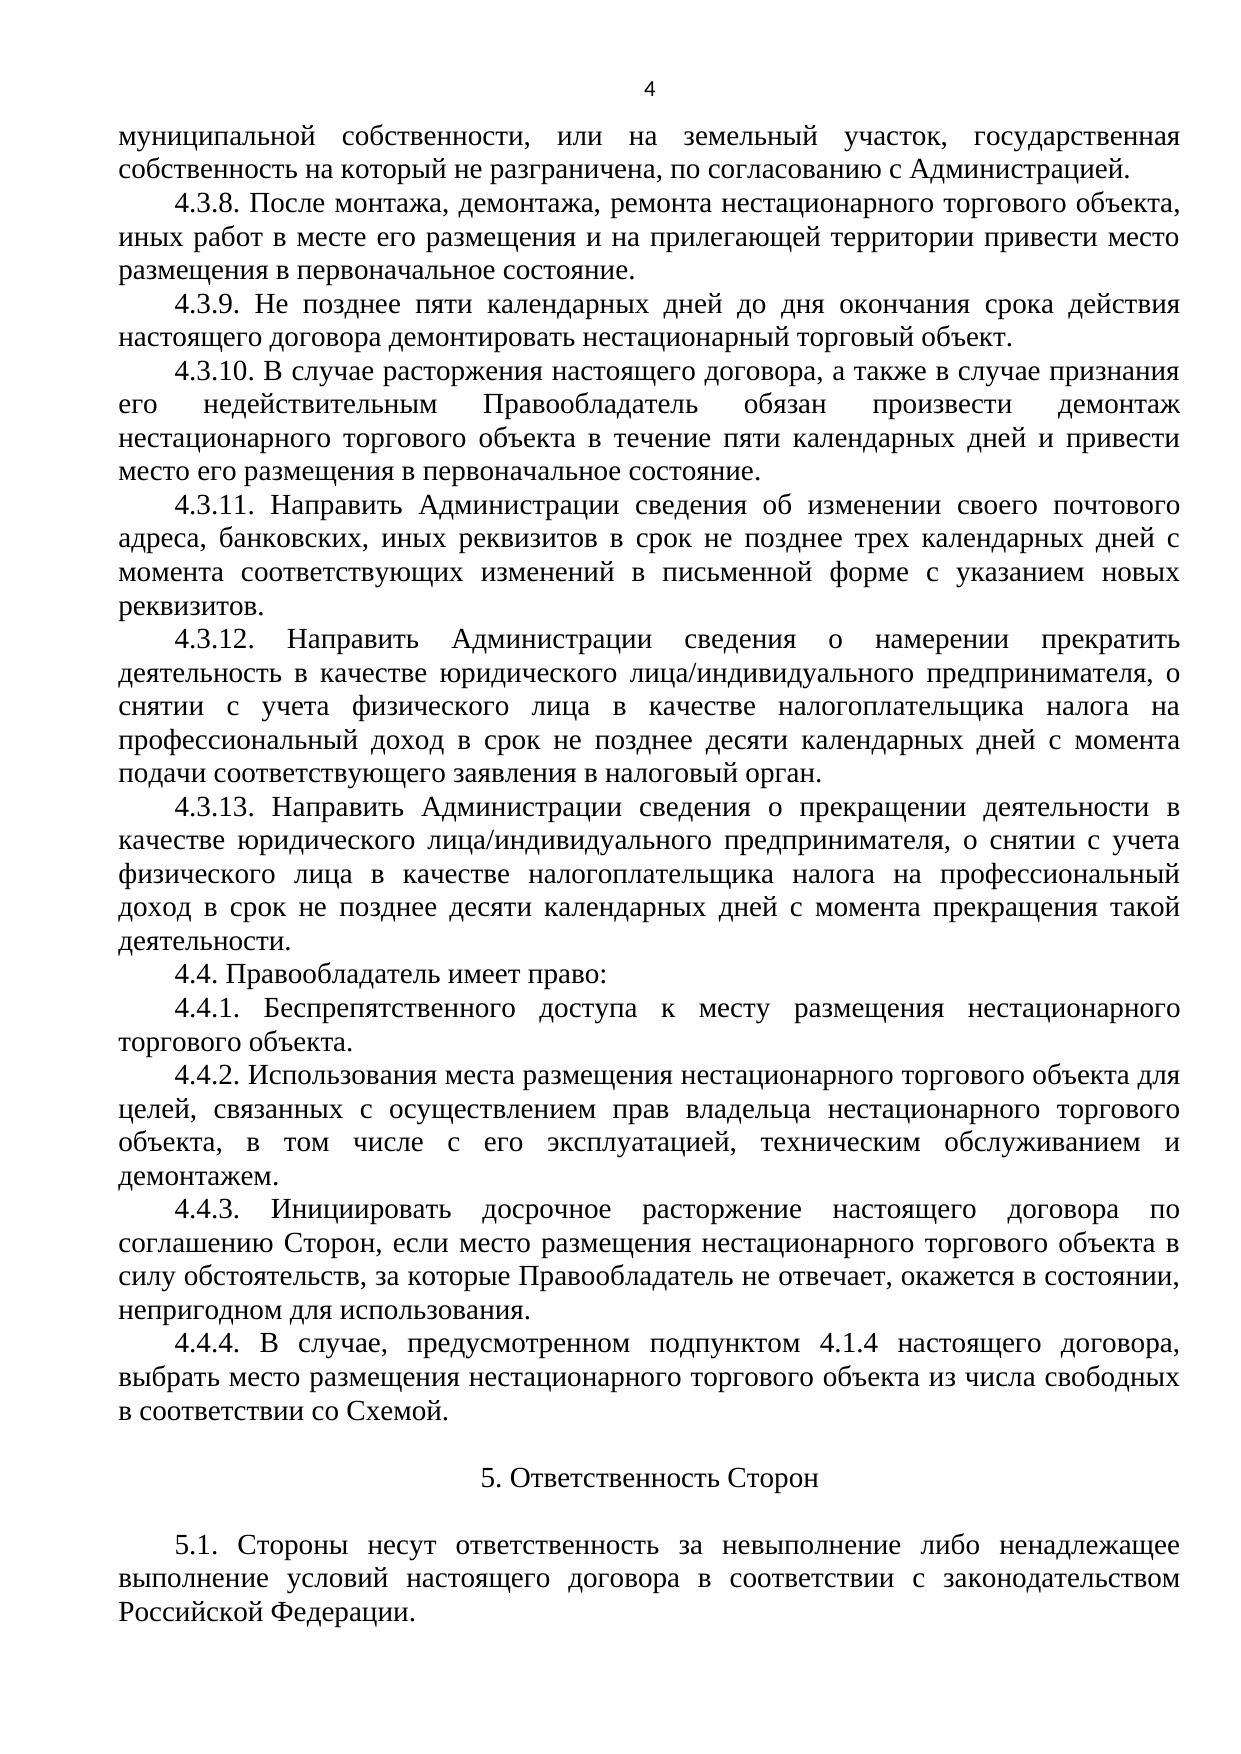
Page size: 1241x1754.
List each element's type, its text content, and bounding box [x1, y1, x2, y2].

text 4.4.2. Использования места размещения нестационарного торгового объекта для целей, связанных с осуществлением прав владельца нестационарного торгового объекта, в том числе с его эксплуатацией, техническим обслуживанием и демонтажем. [118, 1057, 1181, 1191]
text 4.3.9. Не позднее пяти календарных дней до дня окончания срока действия настоящего договора демонтировать нестационарный торговый объект. [118, 286, 1181, 353]
text 5.1. Стороны несут ответственность за невыполнение либо ненадлежащее выполнение условий настоящего договора в соответствии с законодательством Российской Федерации. [118, 1527, 1181, 1627]
text 4.4.1. Беспрепятственного доступа к месту размещения нестационарного торгового объекта. [118, 990, 1181, 1057]
text 5. Ответственность Сторон [118, 1460, 1181, 1493]
text 4.3.8. После монтажа, демонтажа, ремонта нестационарного торгового объекта, иных работ в месте его размещения и на прилегающей территории привести место размещения в первоначальное состояние. [118, 185, 1181, 286]
text 4.4.3. Инициировать досрочное расторжение настоящего договора по соглашению Сторон, если место размещения нестационарного торгового объекта в силу обстоятельств, за которые Правообладатель не отвечает, окажется в состоянии, непригодном для использования. [118, 1191, 1181, 1326]
text 4.4. Правообладатель имеет право: [118, 957, 1181, 990]
text 4.3.13. Направить Администрации сведения о прекращении деятельности в качестве юридического лица/индивидуального предпринимателя, о снятии с учета физического лица в качестве налогоплательщика налога на профессиональный доход в срок не позднее десяти календарных дней с момента прекращения такой деятельности. [118, 789, 1181, 957]
text 4.4.4. В случае, предусмотренном подпунктом 4.1.4 настоящего договора, выбрать место размещения нестационарного торгового объекта из числа свободных в соответствии со Схемой. [118, 1326, 1181, 1426]
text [118, 118, 1181, 185]
text 4.3.11. Направить Администрации сведения об изменении своего почтового адреса, банковских, иных реквизитов в срок не позднее трех календарных дней с момента соответствующих изменений в письменной форме с указанием новых реквизитов. [118, 487, 1181, 621]
text 4.3.10. В случае расторжения настоящего договора, а также в случае признания его недействительным Правообладатель обязан произвести демонтаж нестационарного торгового объекта в течение пяти календарных дней и привести место его размещения в первоначальное состояние. [118, 353, 1181, 487]
text 4.3.12. Направить Администрации сведения о намерении прекратить деятельность в качестве юридического лица/индивидуального предпринимателя, о снятии с учета физического лица в качестве налогоплательщика налога на профессиональный доход в срок не позднее десяти календарных дней с момента подачи соответствующего заявления в налоговый орган. [118, 621, 1181, 789]
